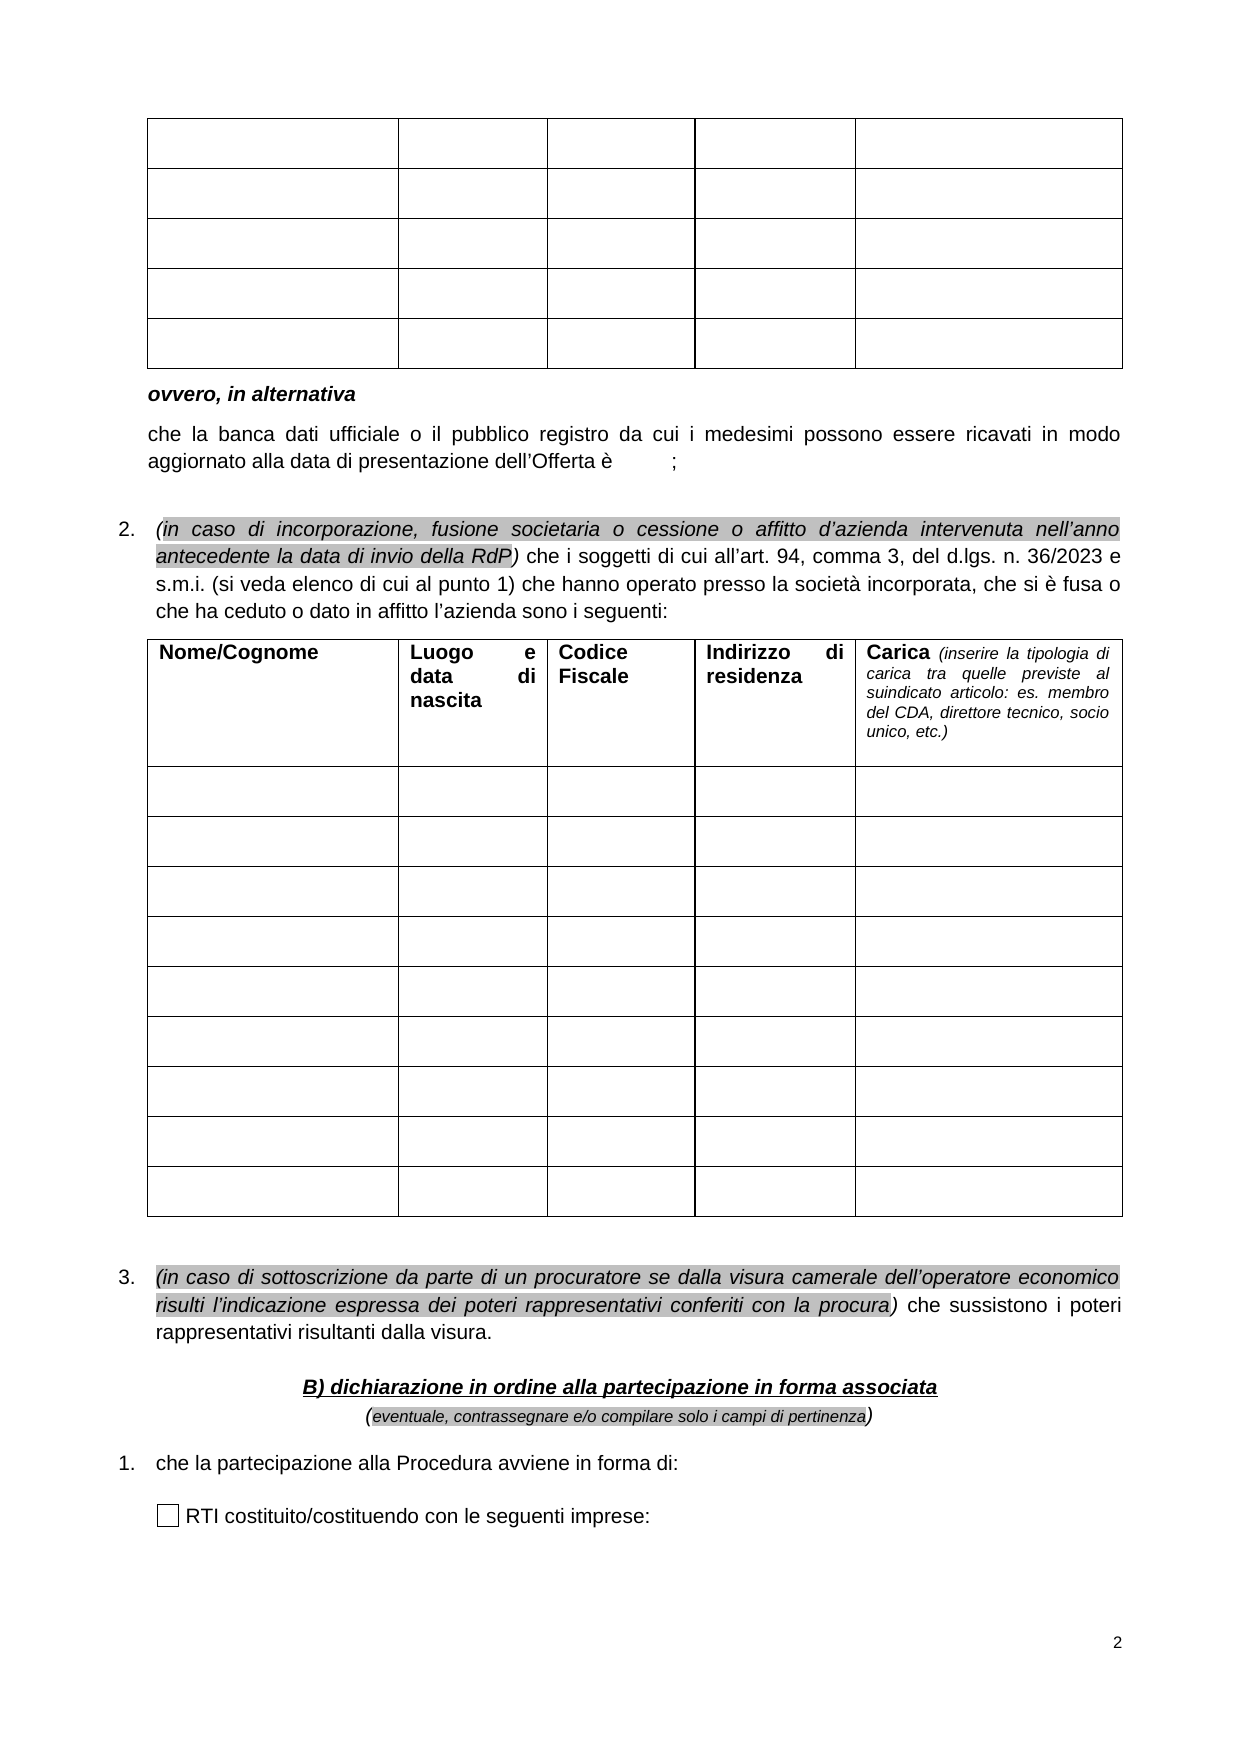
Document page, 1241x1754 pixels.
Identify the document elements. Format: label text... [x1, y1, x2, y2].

table_cell [856, 1067, 1122, 1116]
table_header Carica (inserire la tipologia di carica tra quelle previste al suindicato articolo: es. membro del CDA, direttore tecnico, socio unico, etc.) [856, 640, 1122, 766]
table_cell [856, 119, 1122, 168]
table_cell [548, 119, 694, 168]
table_cell [548, 867, 694, 916]
table_cell [399, 817, 547, 866]
table_cell [856, 967, 1122, 1016]
table_cell [548, 1017, 694, 1066]
table_header Luogo e data di nascita [399, 640, 547, 766]
table_cell [696, 1067, 855, 1116]
table_cell [696, 119, 855, 168]
table_cell [148, 1167, 398, 1216]
table_cell [148, 219, 398, 268]
table_cell [148, 269, 398, 318]
table_cell [548, 219, 694, 268]
table_cell [856, 1017, 1122, 1066]
table_cell [548, 1167, 694, 1216]
list che la partecipazione alla Procedura avviene in forma di: [118, 1451, 1122, 1475]
text RTI costituito/costituendo con le seguenti imprese: [156, 1503, 1122, 1527]
table_header Codice Fiscale [548, 640, 694, 766]
table_cell [399, 1167, 547, 1216]
table_cell [856, 1117, 1122, 1166]
table_cell [856, 867, 1122, 916]
table_cell [399, 867, 547, 916]
table_header Indirizzo di residenza [696, 640, 855, 766]
table_cell [399, 319, 547, 368]
table_cell [696, 1167, 855, 1216]
table_cell [696, 269, 855, 318]
table_cell [856, 219, 1122, 268]
table_cell [399, 1017, 547, 1066]
table_cell [696, 967, 855, 1016]
table_cell [856, 269, 1122, 318]
text B) dichiarazione in ordine alla partecipazione in forma associata [118, 1375, 1122, 1399]
text (eventuale, contrassegnare e/o compilare solo i campi di pertinenza) [118, 1403, 1122, 1427]
table_cell [548, 1117, 694, 1166]
table_cell [399, 1117, 547, 1166]
table_cell [399, 119, 547, 168]
table_cell [548, 319, 694, 368]
text che la banca dati ufficiale o il pubblico registro da cui i medesimi possono essere ricavati in modo aggiornato alla data di presentazione dell’Offerta è ; [148, 422, 1122, 473]
table_cell [148, 1017, 398, 1066]
table_cell [148, 917, 398, 966]
table_cell [548, 169, 694, 218]
table_cell [548, 817, 694, 866]
table_cell [696, 867, 855, 916]
table_cell [148, 867, 398, 916]
table_cell [856, 917, 1122, 966]
table_cell [148, 1117, 398, 1166]
table_cell [856, 817, 1122, 866]
table_cell [856, 169, 1122, 218]
table_cell [856, 767, 1122, 816]
table_cell [399, 967, 547, 1016]
table_cell [696, 169, 855, 218]
table_cell [148, 967, 398, 1016]
table_cell [696, 1017, 855, 1066]
text ovvero, in alternativa [148, 382, 1122, 406]
table_cell [148, 1067, 398, 1116]
table_cell [548, 767, 694, 816]
table_cell [696, 917, 855, 966]
table_cell [148, 169, 398, 218]
table_cell [399, 169, 547, 218]
table_cell [696, 817, 855, 866]
table_cell [399, 917, 547, 966]
list (in caso di sottoscrizione da parte di un procuratore se dalla visura camerale dell’operatore economico risulti l’indicazione espressa dei poteri rappresentativi conferiti con la procura) che sussistono i poteri rappresentativi risultanti dalla visura. [118, 1265, 1122, 1344]
table_cell [696, 767, 855, 816]
table_cell [148, 817, 398, 866]
table_header Nome/Cognome [148, 640, 398, 766]
table_cell [399, 767, 547, 816]
table_cell [696, 319, 855, 368]
table_cell [399, 219, 547, 268]
table_cell [548, 917, 694, 966]
list (in caso di incorporazione, fusione societaria o cessione o affitto d’azienda intervenuta nell’anno antecedente la data di invio della RdP) che i soggetti di cui all’art. 94, comma 3, del d.lgs. n. 36/2023 e s.m.i. (si veda elenco di cui al punto 1) che hanno operato presso la società incorporata, che si è fusa o che ha ceduto o dato in affitto l’azienda sono i seguenti: [118, 517, 1122, 623]
table_cell [856, 1167, 1122, 1216]
table_cell [696, 219, 855, 268]
table_cell [856, 319, 1122, 368]
table_cell [399, 269, 547, 318]
table_cell [148, 319, 398, 368]
table_cell [399, 1067, 547, 1116]
table_cell [696, 1117, 855, 1166]
table_cell [548, 967, 694, 1016]
table_cell [548, 269, 694, 318]
table_cell [148, 767, 398, 816]
table_cell [148, 119, 398, 168]
table_cell [548, 1067, 694, 1116]
